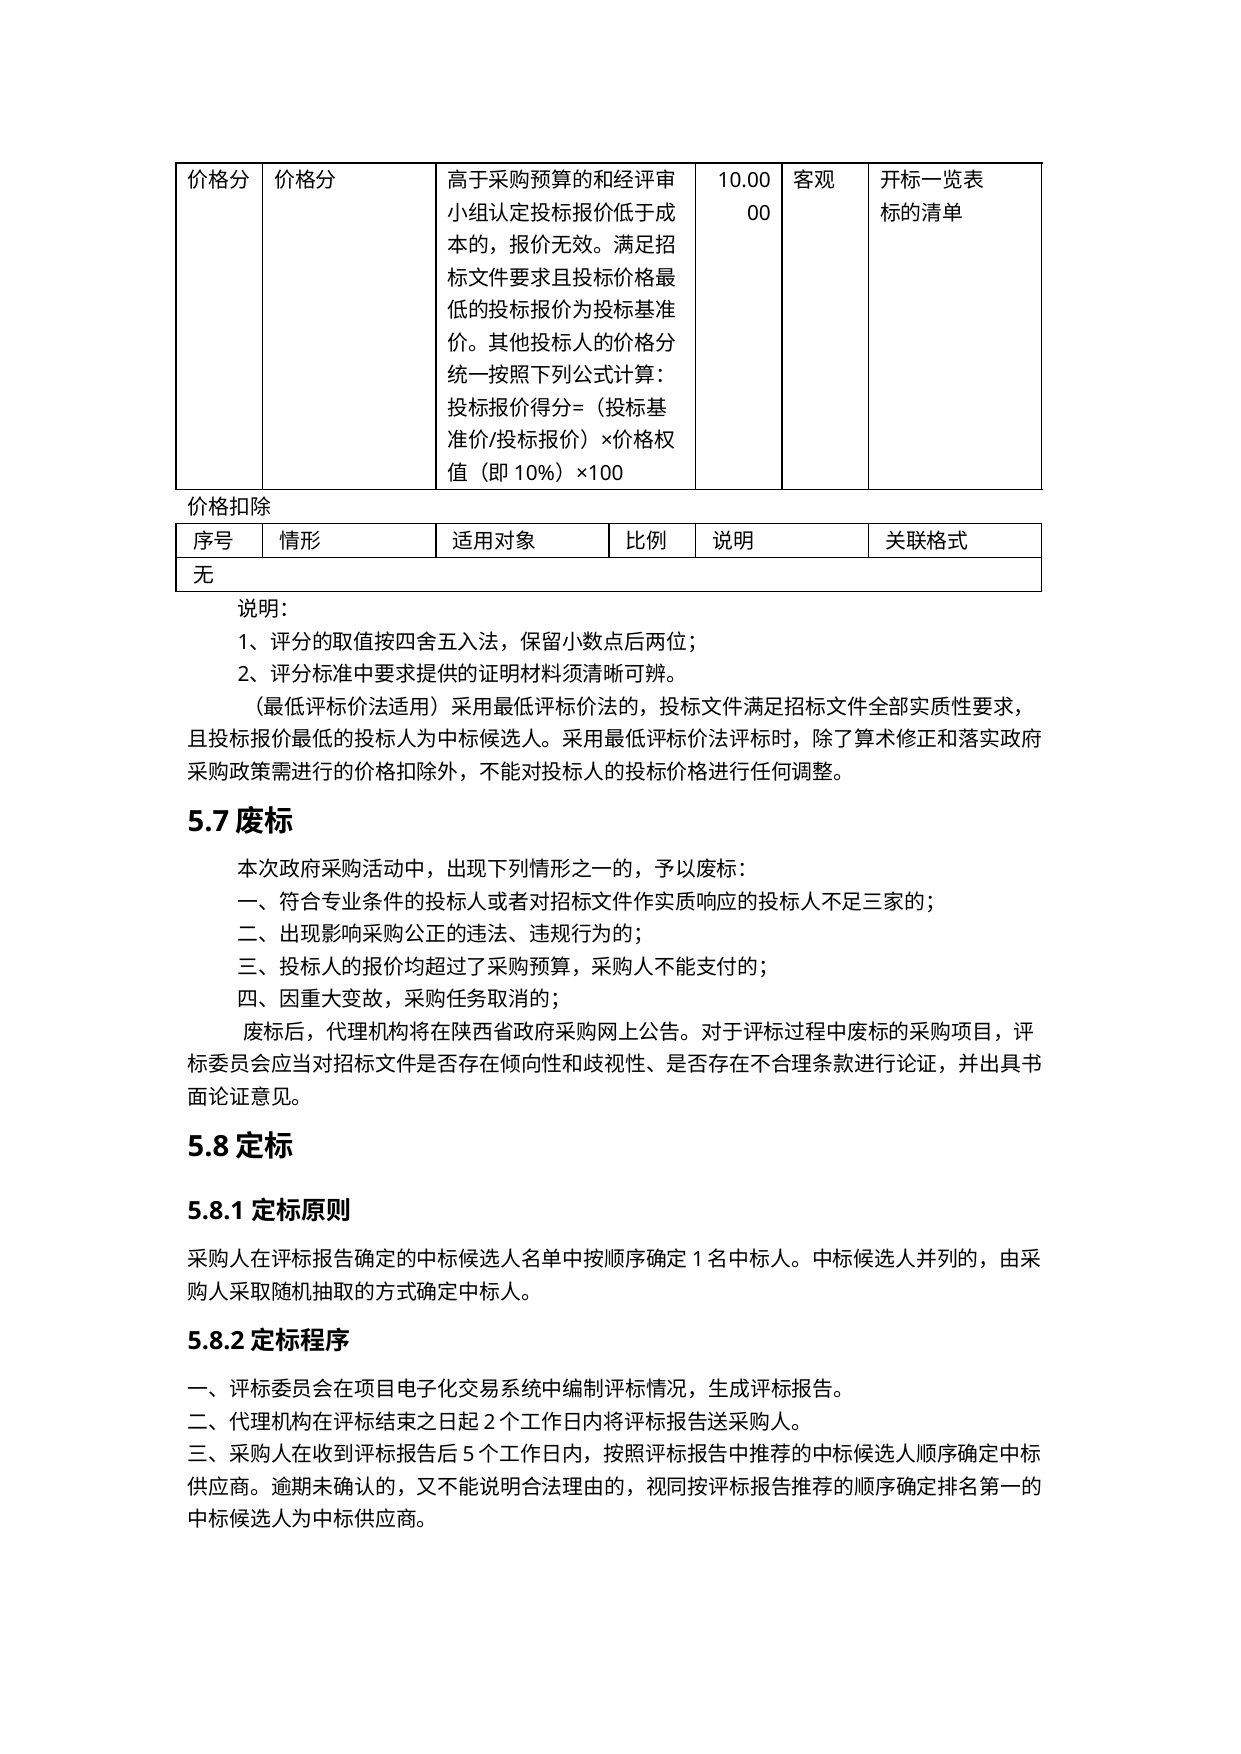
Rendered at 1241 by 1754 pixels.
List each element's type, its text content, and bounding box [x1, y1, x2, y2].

table_cell 开标一览表 标的清单 [869, 164, 1041, 488]
table_header 比例 [610, 524, 695, 557]
text 一、符合专业条件的投标人或者对招标文件作实质响应的投标人不足三家的； [187, 885, 1053, 917]
text 5.8.2定标程序 [187, 1307, 1053, 1372]
text 一、评标委员会在项目电子化交易系统中编制评标情况，生成评标报告。 [187, 1372, 1053, 1405]
text 2、评分标准中要求提供的证明材料须清晰可辨。 [187, 657, 1053, 690]
table_cell 价格分 [263, 164, 435, 488]
table_cell 客观 [783, 164, 868, 488]
text 本次政府采购活动中，出现下列情形之一的，予以废标： [187, 852, 1053, 885]
text （最低评标价法适用）采用最低评标价法的，投标文件满足招标文件全部实质性要求，且投标报价最低的投标人为中标候选人。采用最低评标价法评标时，除了算术修正和落实政府采购政策需进行的价格扣除外，不能对投标人的投标价格进行任何调整。 [187, 690, 1053, 787]
text 废标后，代理机构将在陕西省政府采购网上公告。对于评标过程中废标的采购项目，评标委员会应当对招标文件是否存在倾向性和歧视性、是否存在不合理条款进行论证，并出具书面论证意见。 [187, 1015, 1053, 1112]
text 四、因重大变故，采购任务取消的； [187, 982, 1053, 1015]
table_header 序号 [177, 524, 262, 557]
text 二、出现影响采购公正的违法、违规行为的； [187, 917, 1053, 950]
text 三、投标人的报价均超过了采购预算，采购人不能支付的； [187, 950, 1053, 982]
text 1、评分的取值按四舍五入法，保留小数点后两位； [187, 625, 1053, 657]
text 5.7废标 [187, 787, 1053, 852]
text 说明： [187, 592, 1053, 625]
table_cell 10.0000 [696, 164, 781, 488]
table_cell 价格分 [177, 164, 262, 488]
table_header 关联格式 [869, 524, 1041, 557]
text 价格扣除 [187, 490, 1053, 523]
table_header 情形 [263, 524, 435, 557]
table_header 适用对象 [437, 524, 608, 557]
table_cell 无 [177, 558, 1041, 591]
text 采购人在评标报告确定的中标候选人名单中按顺序确定1名中标人。中标候选人并列的，由采购人采取随机抽取的方式确定中标人。 [187, 1242, 1053, 1307]
text 5.8定标 [187, 1112, 1053, 1177]
text 三、采购人在收到评标报告后5个工作日内，按照评标报告中推荐的中标候选人顺序确定中标供应商。逾期未确认的，又不能说明合法理由的，视同按评标报告推荐的顺序确定排名第一的中标候选人为中标供应商。 [187, 1437, 1053, 1535]
text 二、代理机构在评标结束之日起2个工作日内将评标报告送采购人。 [187, 1405, 1053, 1437]
text 5.8.1 定标原则 [187, 1177, 1053, 1242]
table_header 说明 [696, 524, 868, 557]
table_cell 高于采购预算的和经评审小组认定投标报价低于成本的，报价无效。满足招标文件要求且投标价格最低的投标报价为投标基准价。其他投标人的价格分统一按照下列公式计算： 投标报价得分=（投标基准价/投标报价）×价格权值（即10%）×100 [437, 164, 695, 488]
